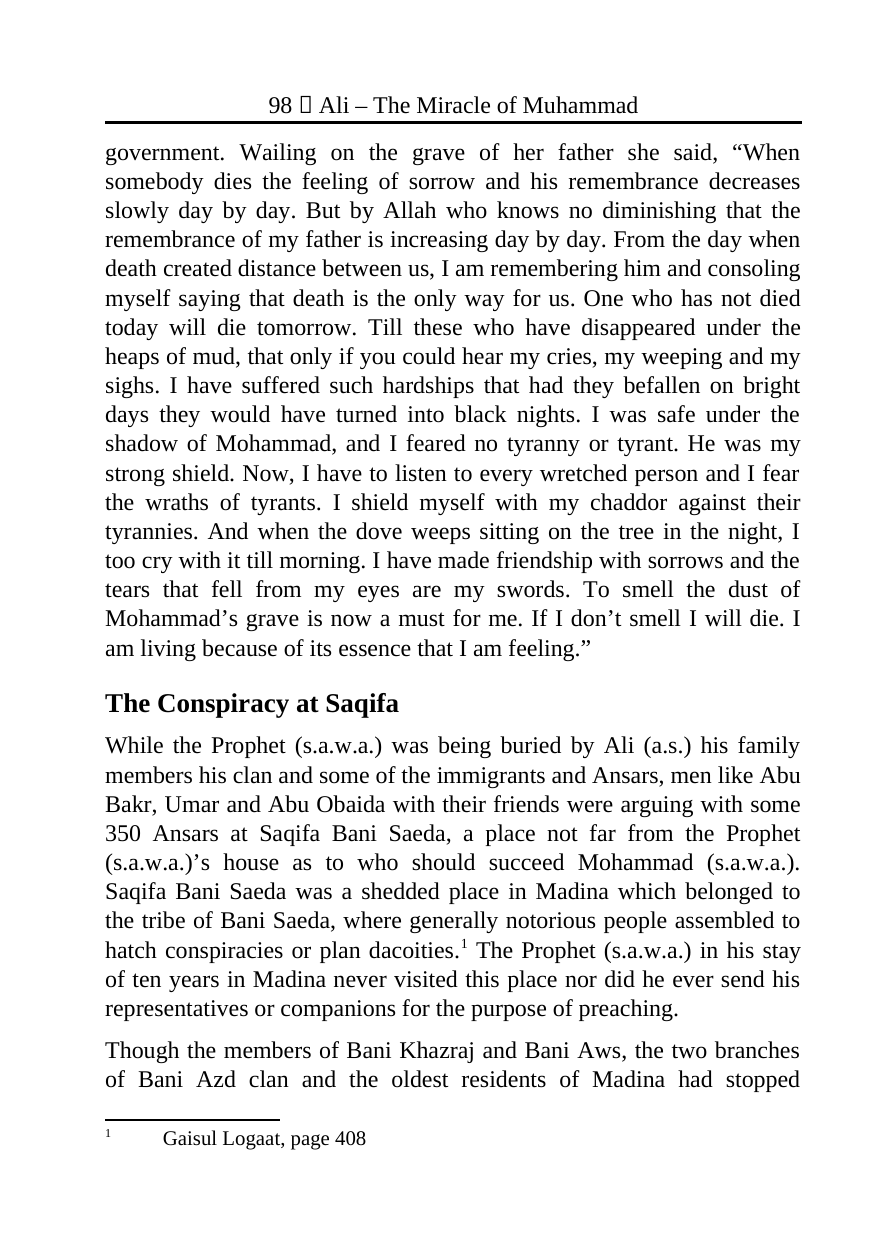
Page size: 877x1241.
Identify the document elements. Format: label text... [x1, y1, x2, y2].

text While the Prophet (s.a.w.a.) was being buried by Ali (a.s.) his family members his clan and some of the immigrants and Ansars, men like Abu Bakr, Umar and Abu Obaida with their friends were arguing with some 350 Ansars at Saqifa Bani Saeda, a place not far from the Prophet (s.a.w.a.)’s house as to who should succeed Mohammad (s.a.w.a.). Saqifa Bani Saeda was a shedded place in Madina which belonged to the tribe of Bani Saeda, where generally notorious people assembled to hatch conspiracies or plan dacoities. The Prophet (s.a.w.a.) in his stay of ten years in Madina never visited this place nor did he ever send his representatives or companions for the purpose of preaching. [105, 731, 802, 1022]
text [105, 137, 802, 662]
subtitle The Conspiracy at Saqifa [105, 687, 802, 718]
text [105, 1035, 802, 1093]
